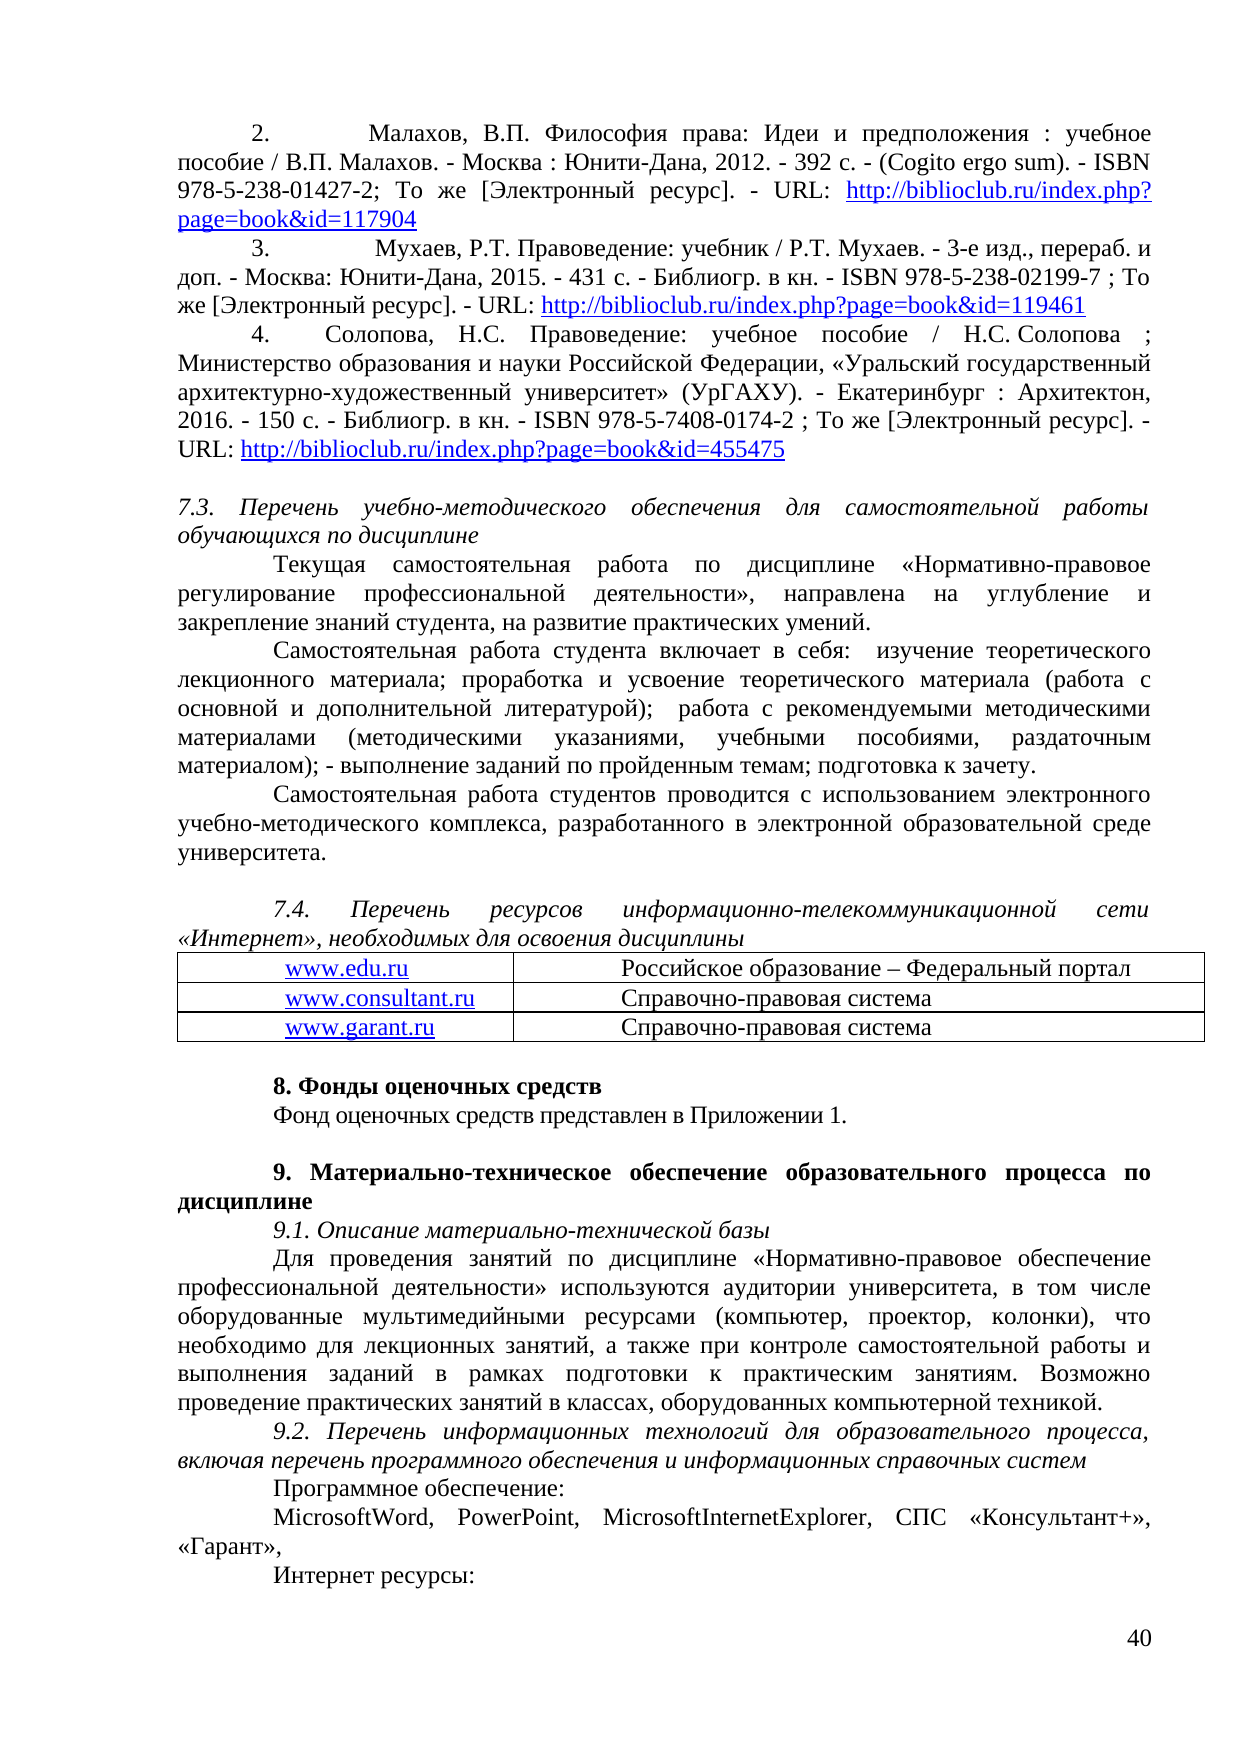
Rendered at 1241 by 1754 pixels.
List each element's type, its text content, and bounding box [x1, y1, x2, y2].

text 7.3. Перечень учебно-методического обеспечения для самостоятельной работы обучающихся по дисциплине [177, 492, 1152, 549]
text Для проведения занятий по дисциплине «Нормативно-правовое обеспечение профессиональной деятельности» используются аудитории университета, в том числе оборудованные мультимедийными ресурсами (компьютер, проектор, колонки), что необходимо для лекционных занятий, а также при контроле самостоятельной работы и выполнения заданий в рамках подготовки к практическим занятиям. Возможно проведение практических занятий в классах, оборудованных компьютерной техникой. [177, 1243, 1152, 1416]
table_cell Справочно-правовая система [514, 1013, 1204, 1041]
list Мухаев, Р.Т. Правоведение: учебник / Р.Т. Мухаев. - 3-е изд., перераб. и доп. - Москва: Юнити-Дана, 2015. - 431 с. - Библиогр. в кн. - ISBN 978-5-238-02199-7 ; То же [Электронный ресурс]. - URL: http://biblioclub.ru/index.php?page=book&id=119461 [177, 233, 1152, 319]
text 8. Фонды оценочных средств [177, 1071, 1152, 1100]
text Самостоятельная работа студента включает в себя: изучение теоретического лекционного материала; проработка и усвоение теоретического материала (работа с основной и дополнительной литературой); работа с рекомендуемыми методическими материалами (методическими указаниями, учебными пособиями, раздаточным материалом); - выполнение заданий по пройденным темам; подготовка к зачету. [177, 636, 1152, 779]
text Самостоятельная работа студентов проводится с использованием электронного учебно-методического комплекса, разработанного в электронной образовательной среде университета. [177, 779, 1152, 866]
table_cell www.garant.ru [178, 1013, 513, 1041]
table_cell Справочно-правовая система [514, 983, 1204, 1011]
text 9. Материально-техническое обеспечение образовательного процесса по дисциплине [177, 1157, 1152, 1215]
text Текущая самостоятельная работа по дисциплине «Нормативно-правовое регулирование профессиональной деятельности», направлена на углубление и закрепление знаний студента, на развитие практических умений. [177, 549, 1152, 636]
table_cell www.consultant.ru [178, 983, 513, 1011]
text 7.4. Перечень ресурсов информационно-телекоммуникационной сети «Интернет», необходимых для освоения дисциплины [177, 894, 1152, 952]
text Программное обеспечение: [177, 1473, 1152, 1502]
text MicrosoftWord, PowerPoint, MicrosoftInternetExplorer, СПС «Консультант+», «Гарант», [177, 1502, 1152, 1560]
text Интернет ресурсы: [177, 1560, 1152, 1588]
text 9.2. Перечень информационных технологий для образовательного процесса, включая перечень программного обеспечения и информационных справочных систем [177, 1416, 1152, 1473]
table_header www.edu.ru [178, 953, 513, 982]
table_header Российское образование – Федеральный портал [514, 953, 1204, 982]
list Солопова, Н.С. Правоведение: учебное пособие / Н.С. Солопова ; Министерство образования и науки Российской Федерации, «Уральский государственный архитектурно-художественный университет» (УрГАХУ). - Екатеринбург : Архитектон, 2016. - 150 с. - Библиогр. в кн. - ISBN 978-5-7408-0174-2 ; То же [Электронный ресурс]. - URL: http://biblioclub.ru/index.php?page=book&id=455475 [177, 319, 1152, 463]
list Малахов, В.П. Философия права: Идеи и предположения : учебное пособие / В.П. Малахов. - Москва : Юнити-Дана, 2012. - 392 с. - (Cogito ergo sum). - ISBN 978-5-238-01427-2; То же [Электронный ресурс]. - URL: http://biblioclub.ru/index.php?page=book&id=117904 [177, 118, 1152, 233]
text 9.1. Описание материально-технической базы [177, 1215, 1152, 1243]
text Фонд оценочных средств представлен в Приложении 1. [177, 1100, 1152, 1128]
